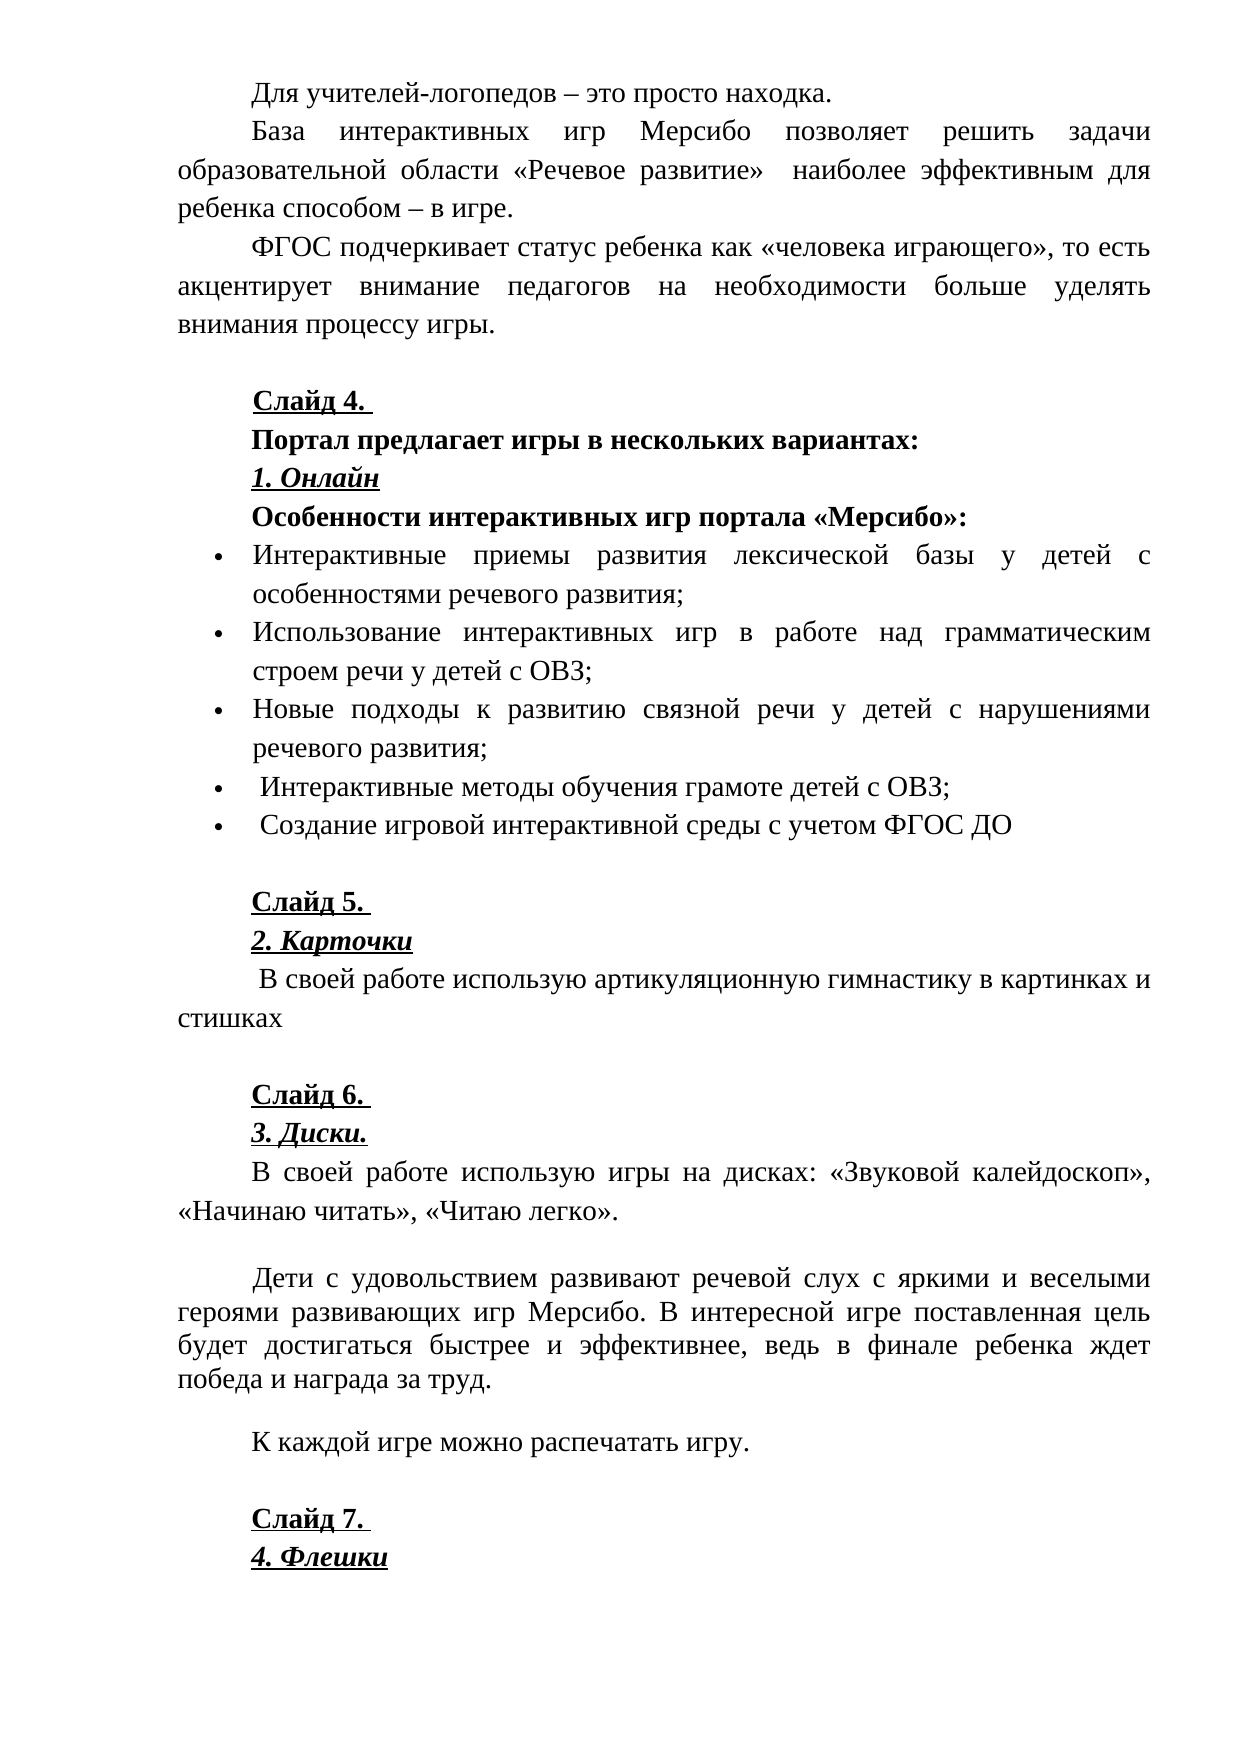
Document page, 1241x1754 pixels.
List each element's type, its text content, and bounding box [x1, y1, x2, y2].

list Создание игровой интерактивной среды с учетом ФГОС ДО [215, 807, 1152, 841]
text Слайд 4. [252, 383, 1152, 417]
text Особенности интерактивных игр портала «Мерсибо»: [177, 499, 1152, 532]
text Слайд 5. [177, 884, 1152, 918]
list Новые подходы к развитию связной речи у детей с нарушениями речевого развития; [215, 692, 1152, 764]
text Слайд 6. [177, 1077, 1152, 1111]
text 3. Диски. [177, 1116, 1152, 1149]
text Портал предлагает игры в нескольких вариантах: [177, 422, 1152, 455]
text ФГОС подчеркивает статус ребенка как «человека играющего», то есть акцентирует внимание педагогов на необходимости больше уделять внимания процессу игры. [177, 229, 1152, 340]
text 1. Онлайн [177, 460, 1152, 494]
text Слайд 7. [177, 1501, 1152, 1534]
text 4. Флешки [177, 1539, 1152, 1573]
text К каждой игре можно распечатать игру. [177, 1424, 1152, 1457]
list Интерактивные приемы развития лексической базы у детей с особенностями речевого развития; [215, 537, 1152, 609]
list Использование интерактивных игр в работе над грамматическим строем речи у детей с ОВЗ; [215, 614, 1152, 687]
text Для учителей-логопедов – это просто находка. [177, 75, 1152, 108]
list Интерактивные методы обучения грамоте детей с ОВЗ; [215, 769, 1152, 802]
text В своей работе использую игры на дисках: «Звуковой калейдоскоп», «Начинаю читать», «Читаю легко». [177, 1154, 1152, 1226]
text В своей работе использую артикуляционную гимнастику в картинках и стишках [177, 961, 1152, 1033]
text Дети с удовольствием развивают речевой слух с яркими и веселыми героями развивающих игр Мерсибо. В интересной игре поставленная цель будет достигаться быстрее и эффективнее, ведь в финале ребенка ждет победа и награда за труд. [177, 1260, 1152, 1394]
text База интерактивных игр Мерсибо позволяет решить задачи образовательной области «Речевое развитие» наиболее эффективным для ребенка способом – в игре. [177, 113, 1152, 224]
text 2. Карточки [177, 923, 1152, 956]
